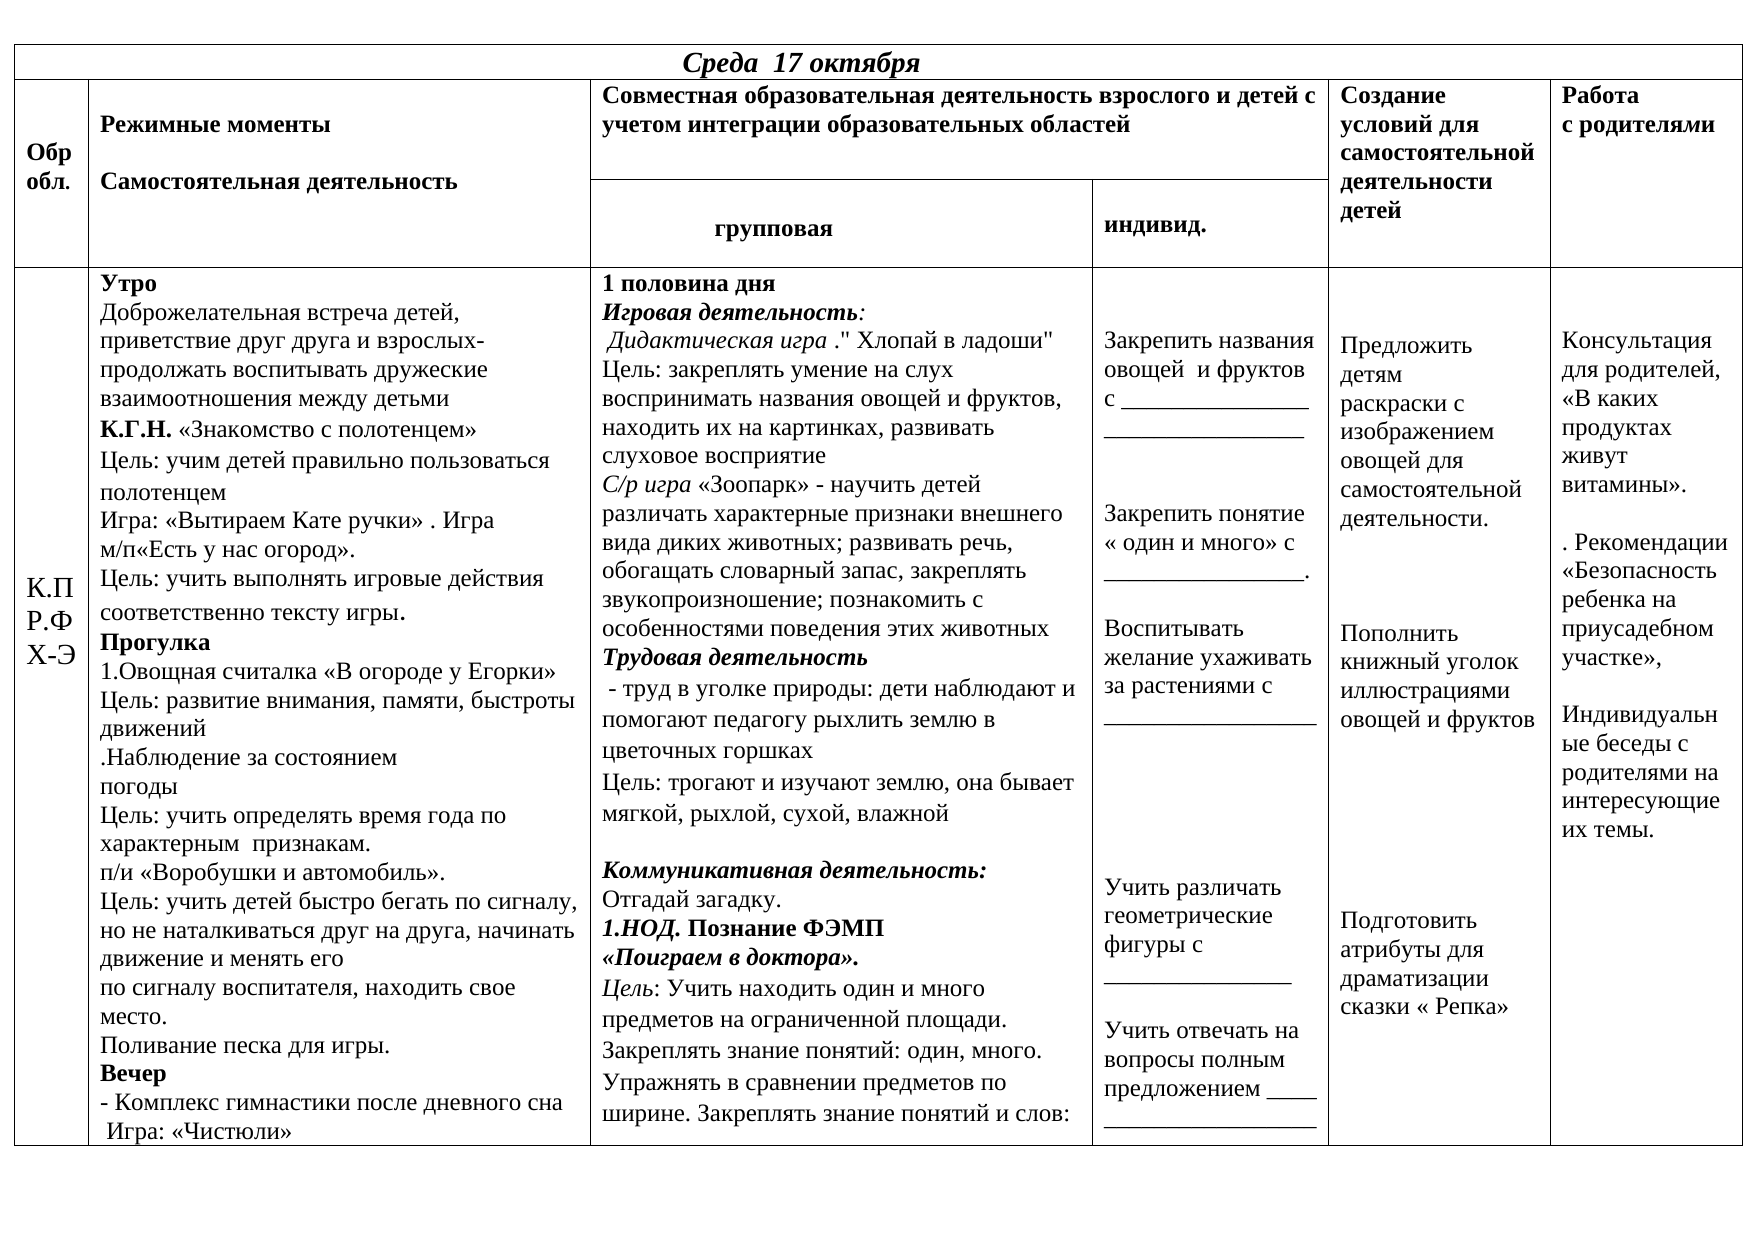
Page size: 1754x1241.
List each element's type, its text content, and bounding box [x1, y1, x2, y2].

table_cell Работа с родителями [1551, 80, 1742, 267]
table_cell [1329, 268, 1550, 1145]
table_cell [591, 268, 1092, 1145]
table_cell Создание условий для самостоятельной деятельности детей [1329, 80, 1550, 267]
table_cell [89, 268, 590, 1145]
table_cell К.П Р.ФХ-Э [15, 268, 88, 1145]
table_cell Совместная образовательная деятельность взрослого и детей с учетом интеграции образовательных областей [591, 80, 1328, 179]
table_cell групповая [591, 180, 1092, 267]
table_cell Режимные моменты Самостоятельная деятельность [89, 80, 590, 267]
table_cell Обр обл. [15, 80, 88, 267]
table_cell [1551, 268, 1742, 1145]
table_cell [1093, 268, 1328, 1145]
table_cell индивид. [1093, 180, 1328, 267]
table_header Среда 17 октября [15, 45, 1742, 79]
